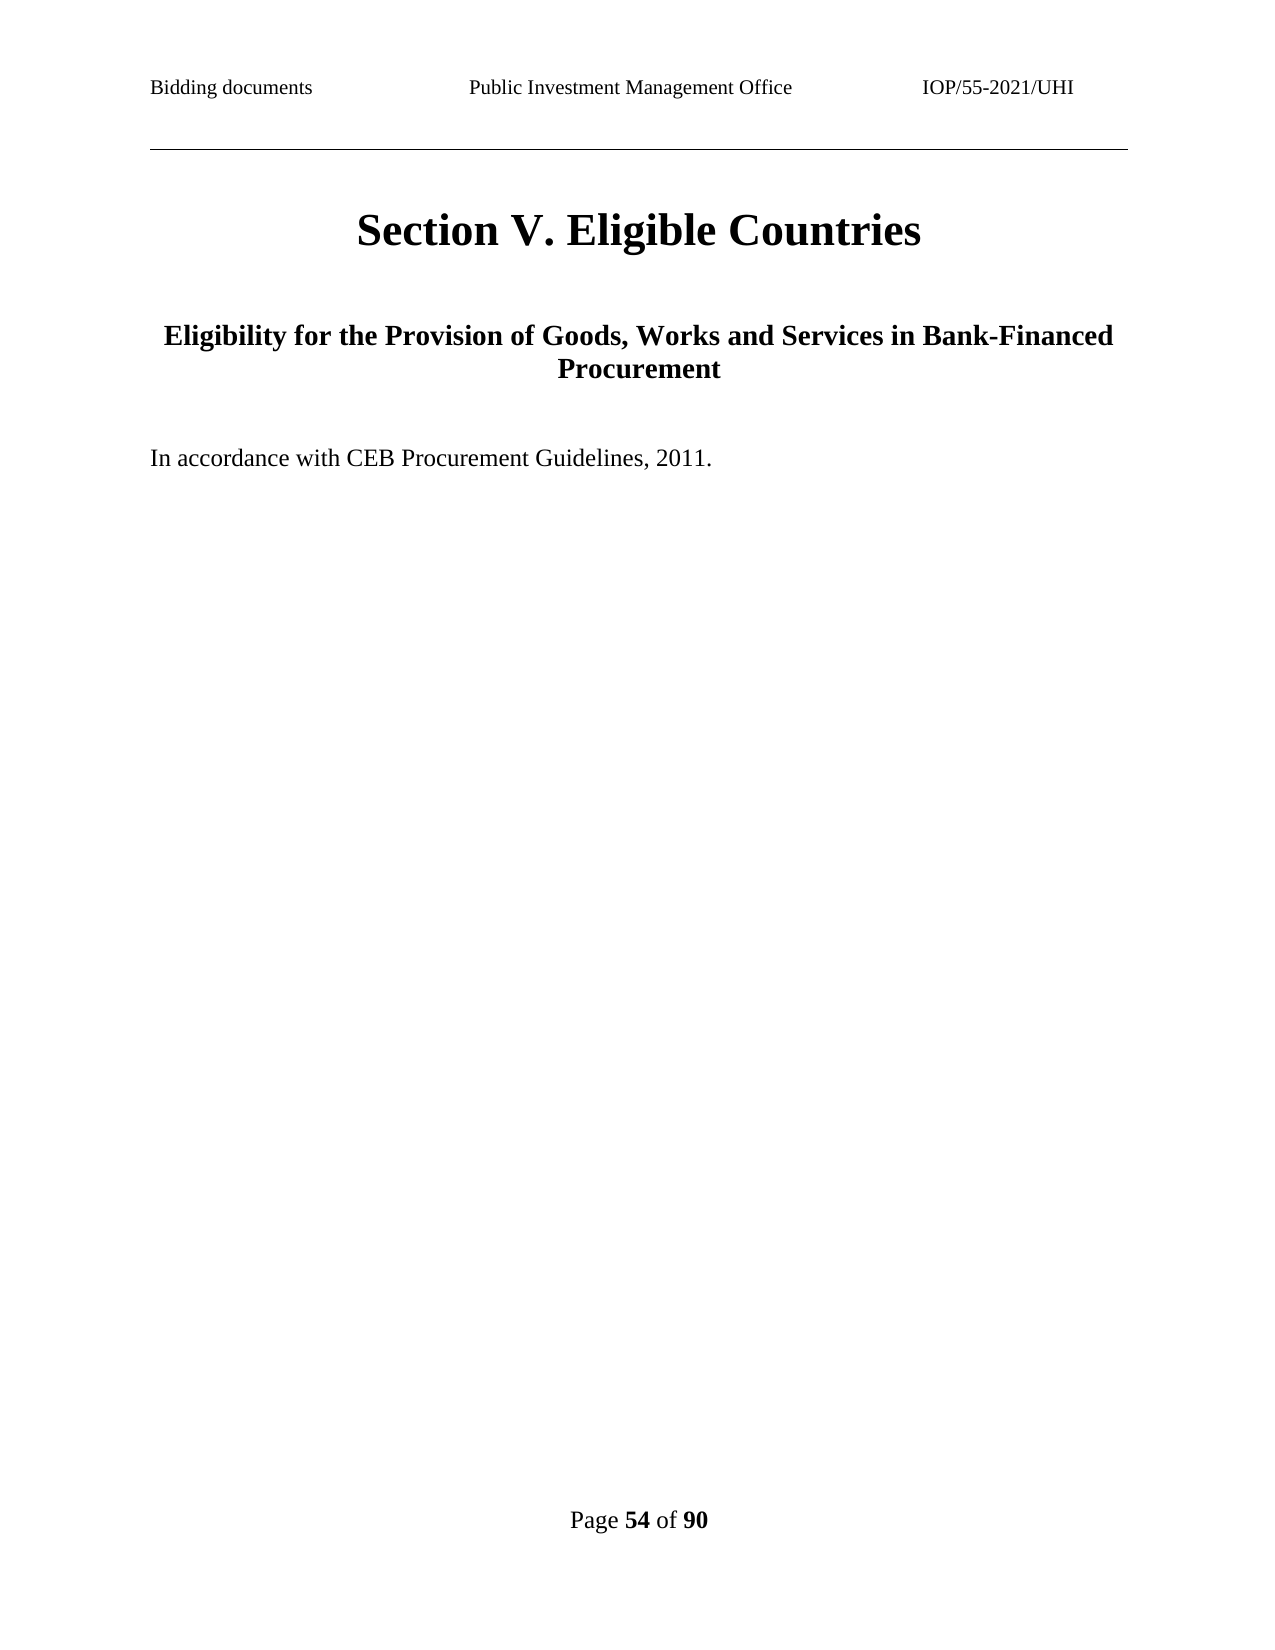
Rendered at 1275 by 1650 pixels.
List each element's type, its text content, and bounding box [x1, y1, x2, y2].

text In accordance with CEB Procurement Guidelines, 2011. [150, 443, 1128, 471]
text Eligibility for the Provision of Goods, Works and Services in Bank-Financed Procurement [150, 318, 1128, 385]
subtitle Section V. Eligible Countries [150, 203, 1128, 256]
